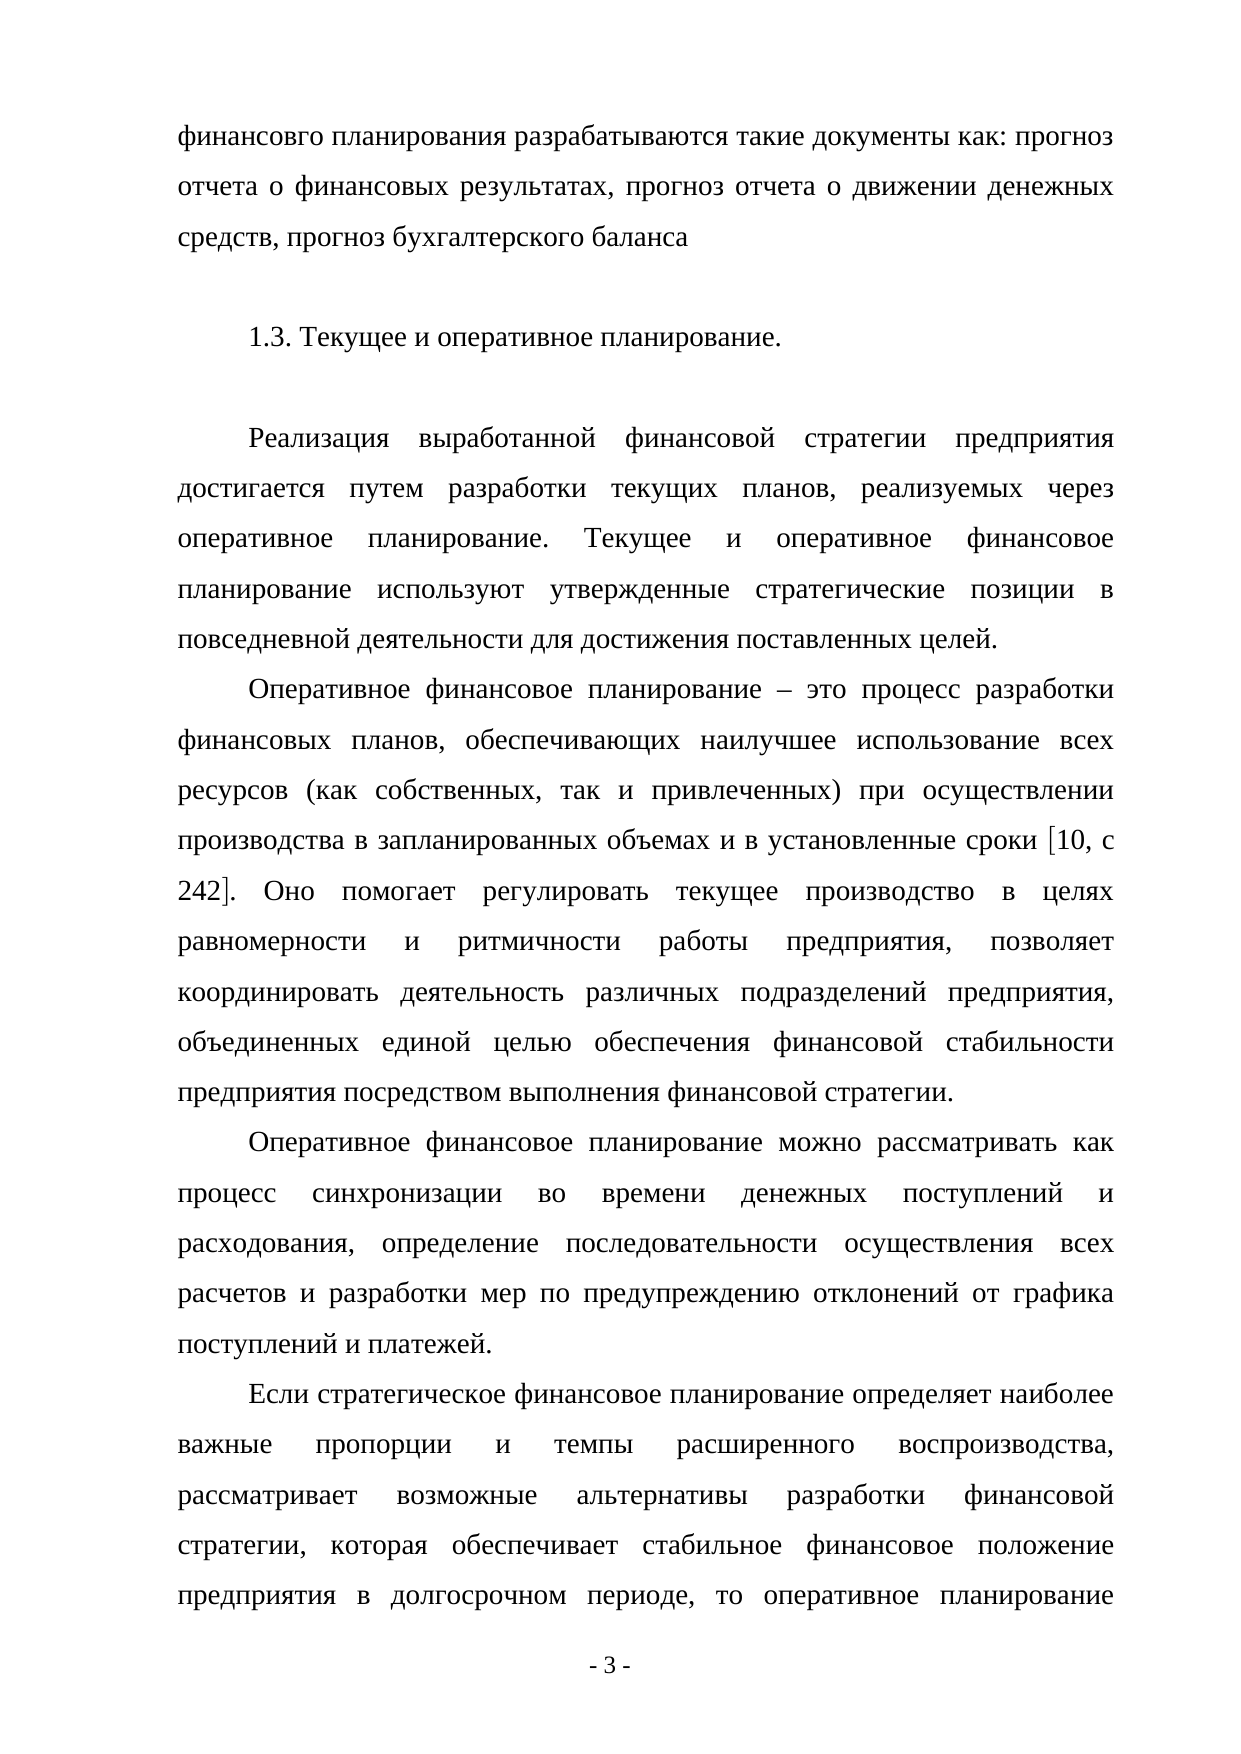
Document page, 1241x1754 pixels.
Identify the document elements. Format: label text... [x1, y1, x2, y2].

text Оперативное финансовое планирование – это процесс разработки финансовых планов, обеспечивающих наилучшее использование всех ресурсов (как собственных, так и привлеченных) при осуществлении производства в запланированных объемах и в установленные сроки 10, с 242. Оно помогает регулировать текущее производство в целях равномерности и ритмичности работы предприятия, позволяет координировать деятельность различных подразделений предприятия, объединенных единой целью обеспечения финансовой стабильности предприятия посредством выполнения финансовой стратегии. [177, 672, 1115, 1108]
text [177, 1376, 1115, 1611]
text 1.3. Текущее и оперативное планирование. [177, 319, 1152, 353]
text Реализация выработанной финансовой стратегии предприятия достигается путем разработки текущих планов, реализуемых через оперативное планирование. Текущее и оперативное финансовое планирование используют утвержденные стратегические позиции в повседневной деятельности для достижения поставленных целей. [177, 420, 1115, 655]
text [177, 118, 1115, 252]
text Оперативное финансовое планирование можно рассматривать как процесс синхронизации во времени денежных поступлений и расходования, определение последовательности осуществления всех расчетов и разработки мер по предупреждению отклонений от графика поступлений и платежей. [177, 1124, 1115, 1359]
